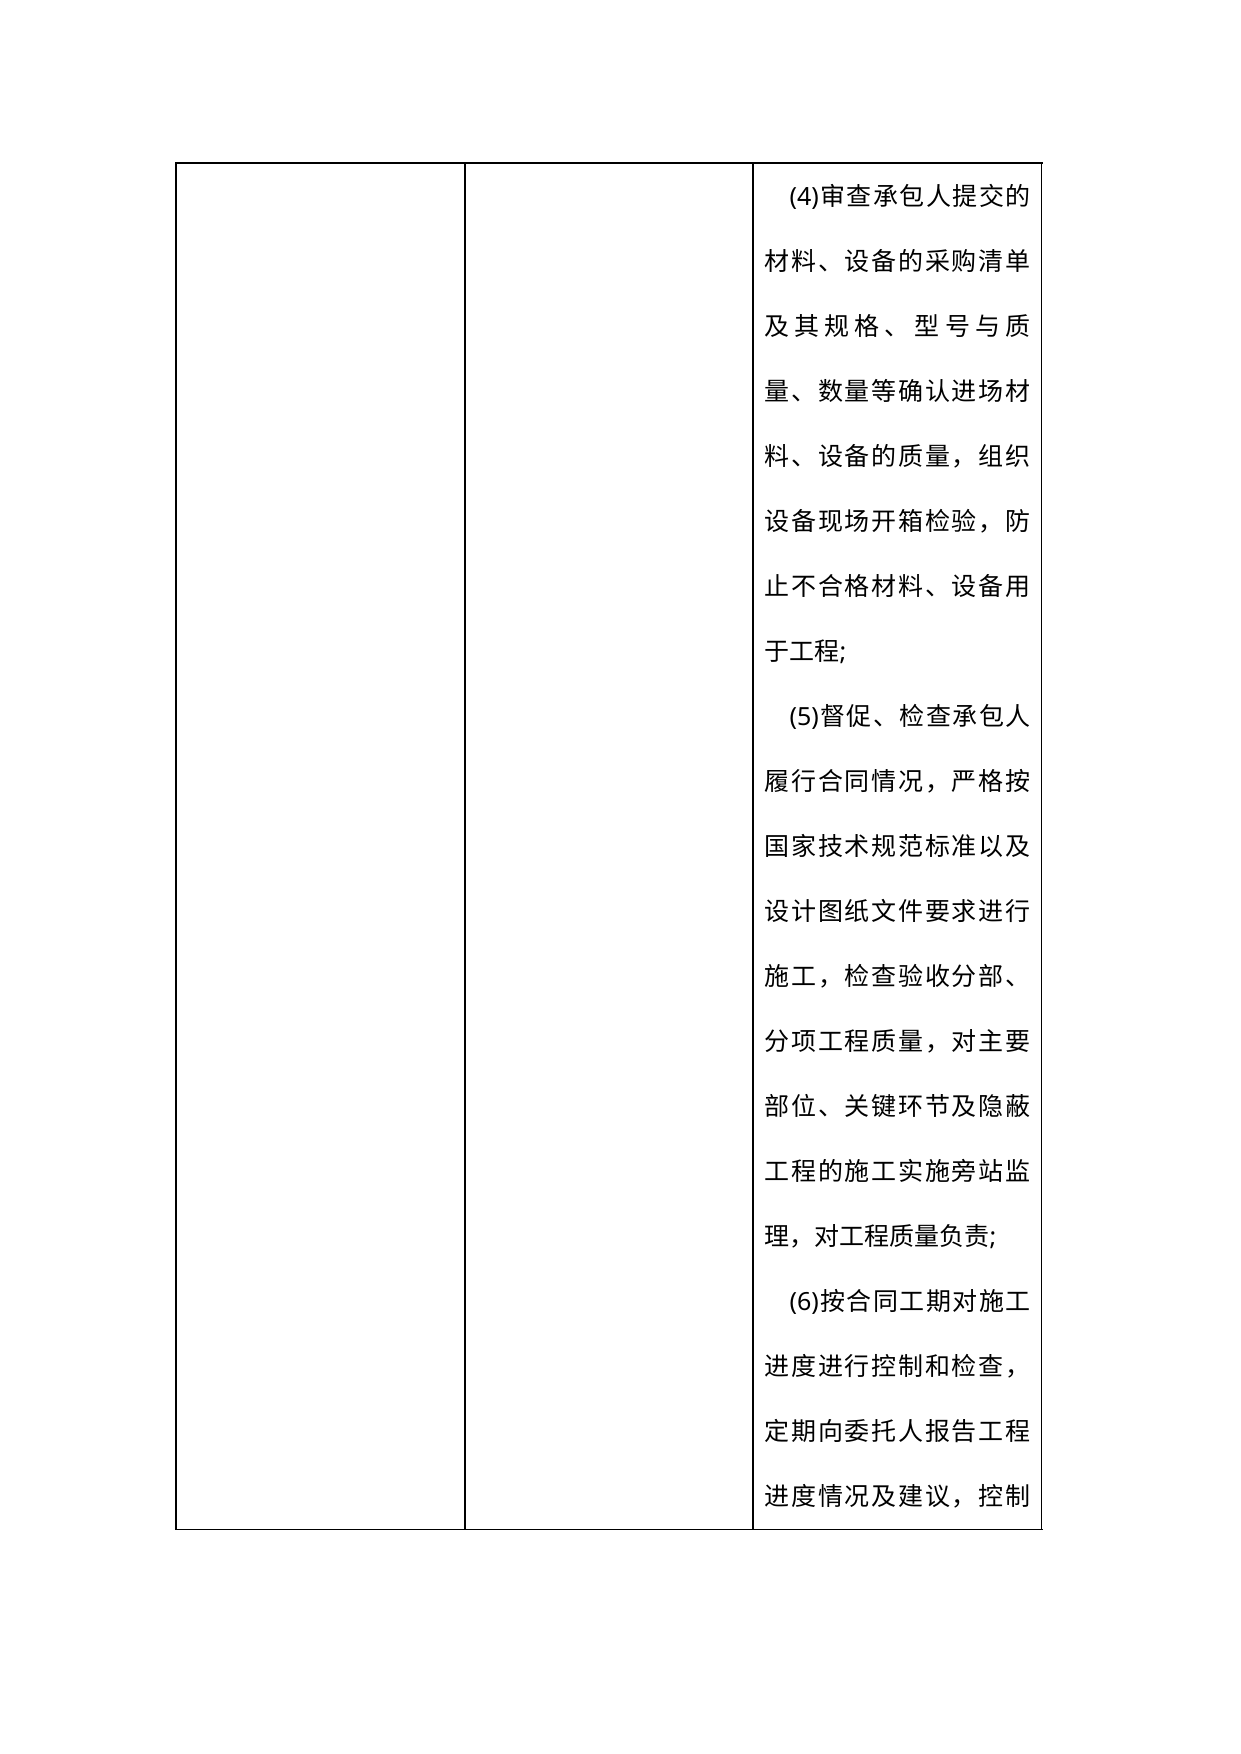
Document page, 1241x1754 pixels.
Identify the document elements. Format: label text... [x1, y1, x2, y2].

table_cell [177, 164, 464, 1528]
table_cell 1 [466, 164, 752, 1528]
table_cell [754, 164, 1041, 1528]
